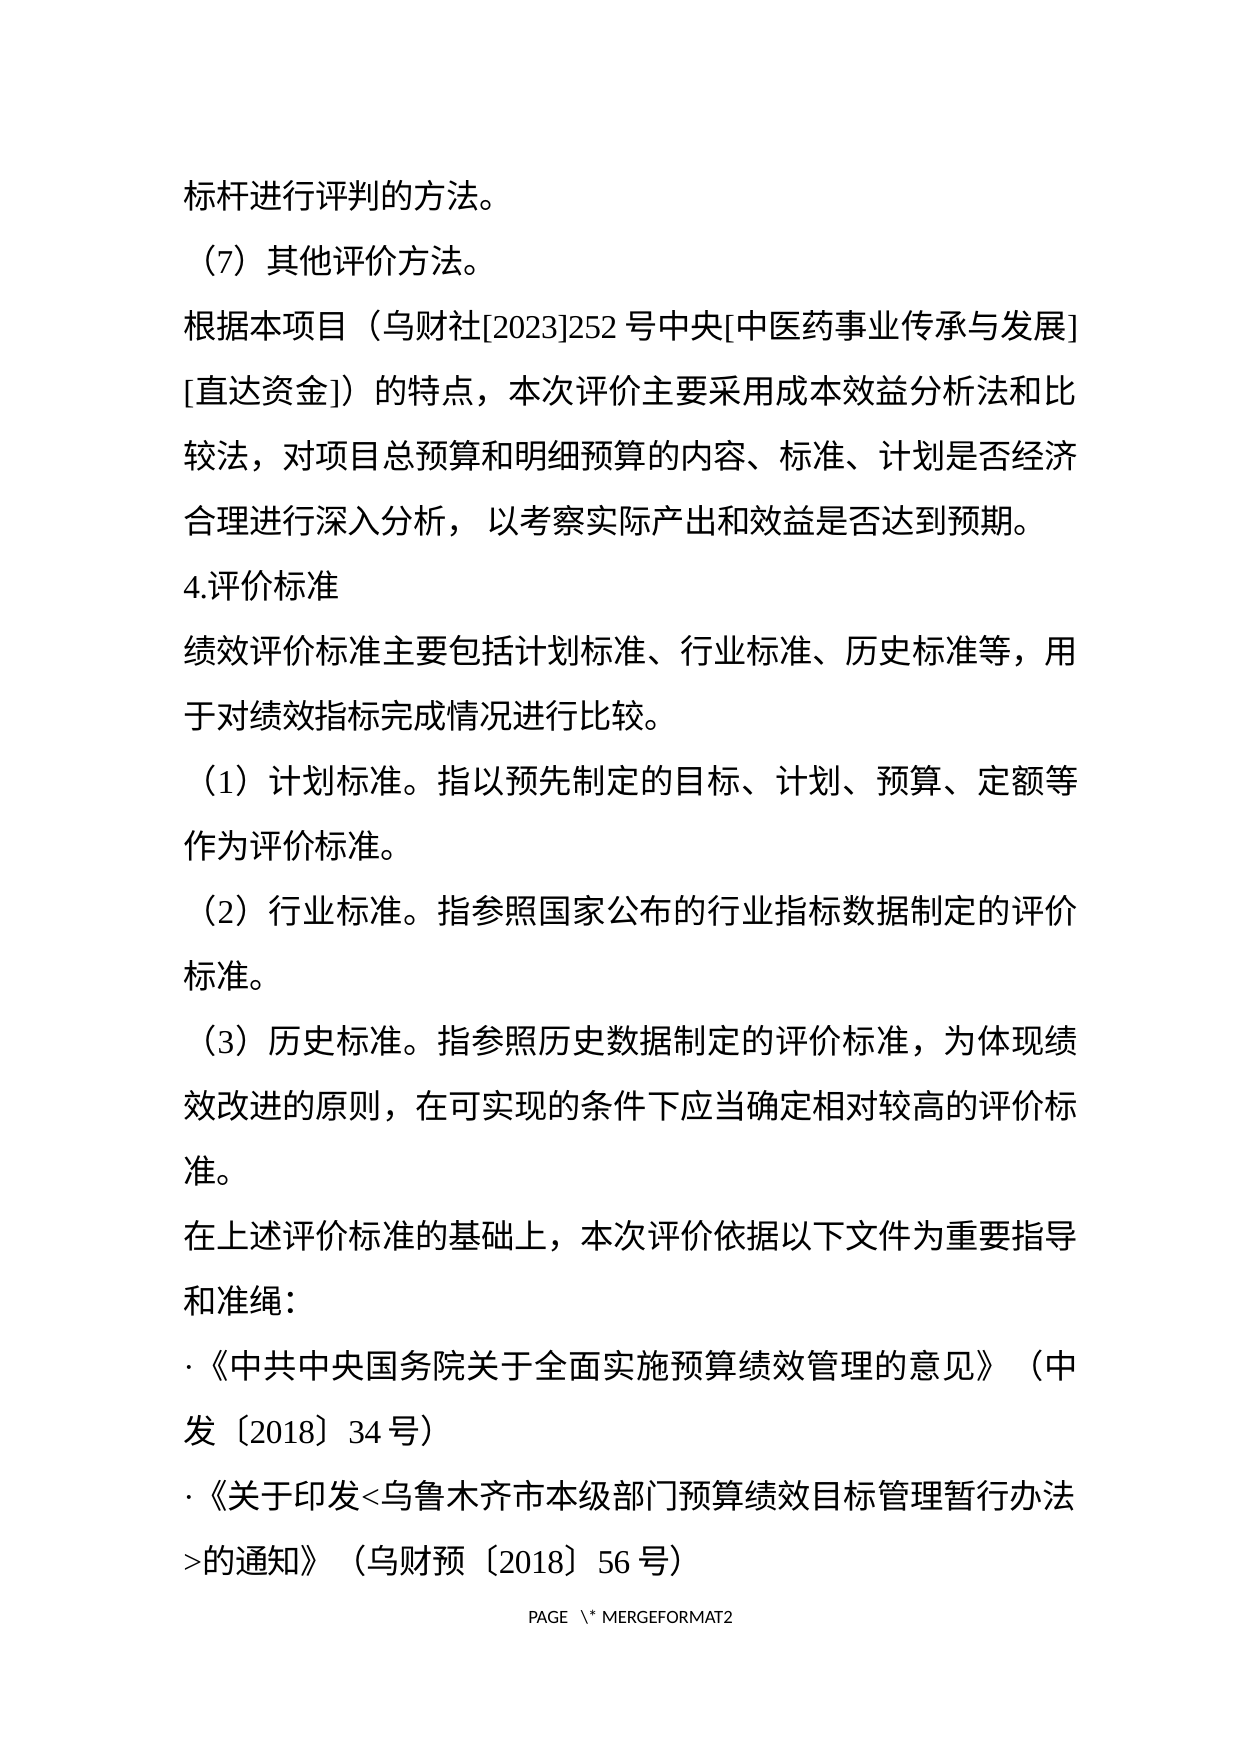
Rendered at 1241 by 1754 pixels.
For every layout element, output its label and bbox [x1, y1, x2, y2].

text [183, 162, 1078, 1592]
